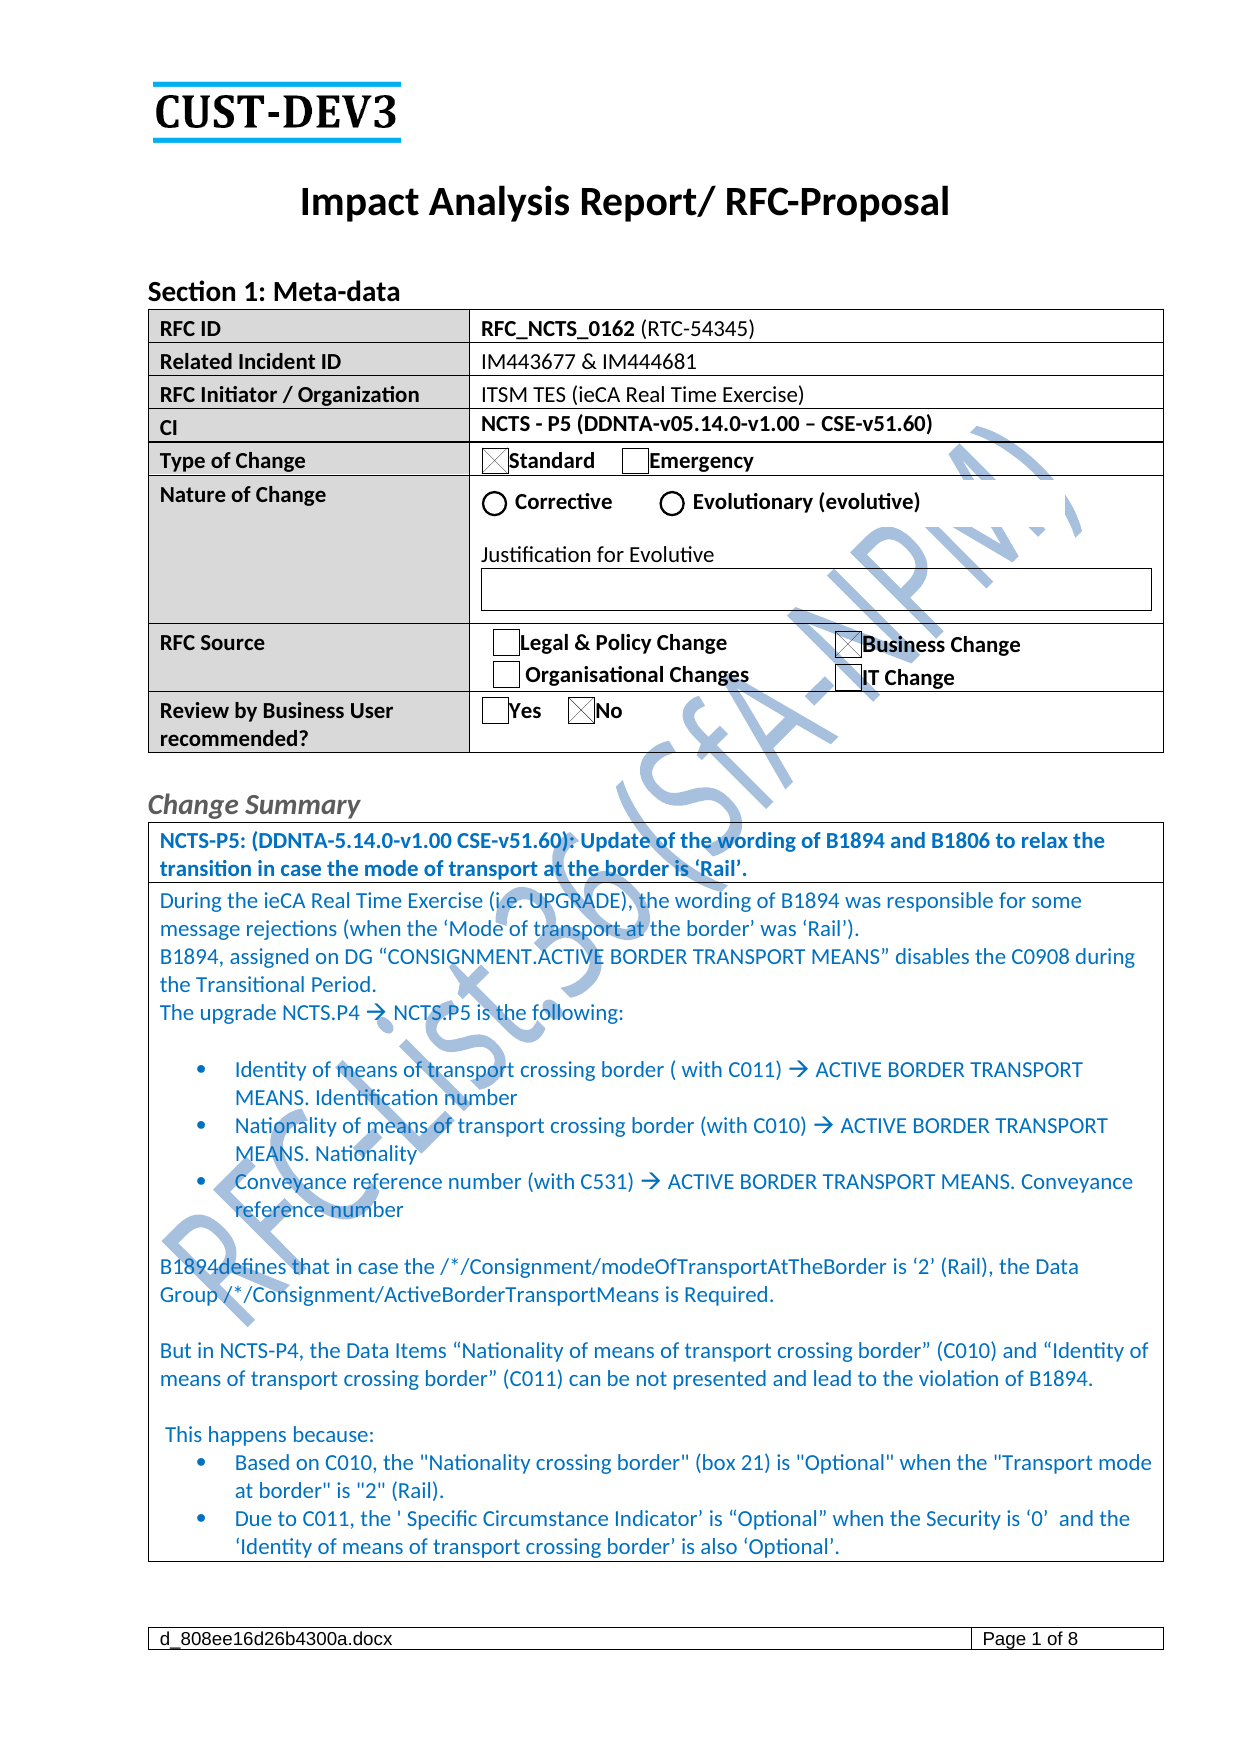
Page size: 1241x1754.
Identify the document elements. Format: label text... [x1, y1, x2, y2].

text Section 1: Meta-data [148, 273, 1102, 308]
table_cell Nature of Change [149, 476, 469, 623]
table_cell NCTS - P5 (DDNTA-v05.14.0-v1.00 – CSE-v51.60) [470, 409, 1163, 441]
table_cell CI [149, 409, 469, 441]
table_cell Standard Emergency [470, 443, 1163, 474]
table_header RFC ID [149, 310, 469, 342]
table_cell IM443677 & IM444681 [470, 343, 1163, 375]
table_cell Related Incident ID [149, 343, 469, 375]
table_header NCTS-P5: (DDNTA-5.14.0-v1.00 CSE-v51.60): Update of the wording of B1894 and B1806 to relax the transition in case the mode of transport at the border is ‘Rail’. [149, 823, 1163, 882]
table_cell RFC Source [149, 624, 469, 691]
table_cell Review by Business User recommended? [149, 692, 469, 752]
table_cell Justification for Evolutive [470, 476, 1163, 623]
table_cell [149, 883, 1163, 1561]
subtitle Impact Analysis Report/ RFC-Proposal [148, 175, 1102, 226]
picture [147, 75, 406, 149]
table_header RFC_NCTS_0162 (RTC-54345) [470, 310, 1163, 342]
table_cell Type of Change [149, 443, 469, 474]
table_cell Yes No [470, 692, 1163, 752]
text Change Summary [148, 786, 1102, 822]
table_cell ITSM TES (ieCA Real Time Exercise) [470, 376, 1163, 408]
table_cell RFC Initiator / Organization [149, 376, 469, 408]
table_cell [470, 624, 1163, 691]
